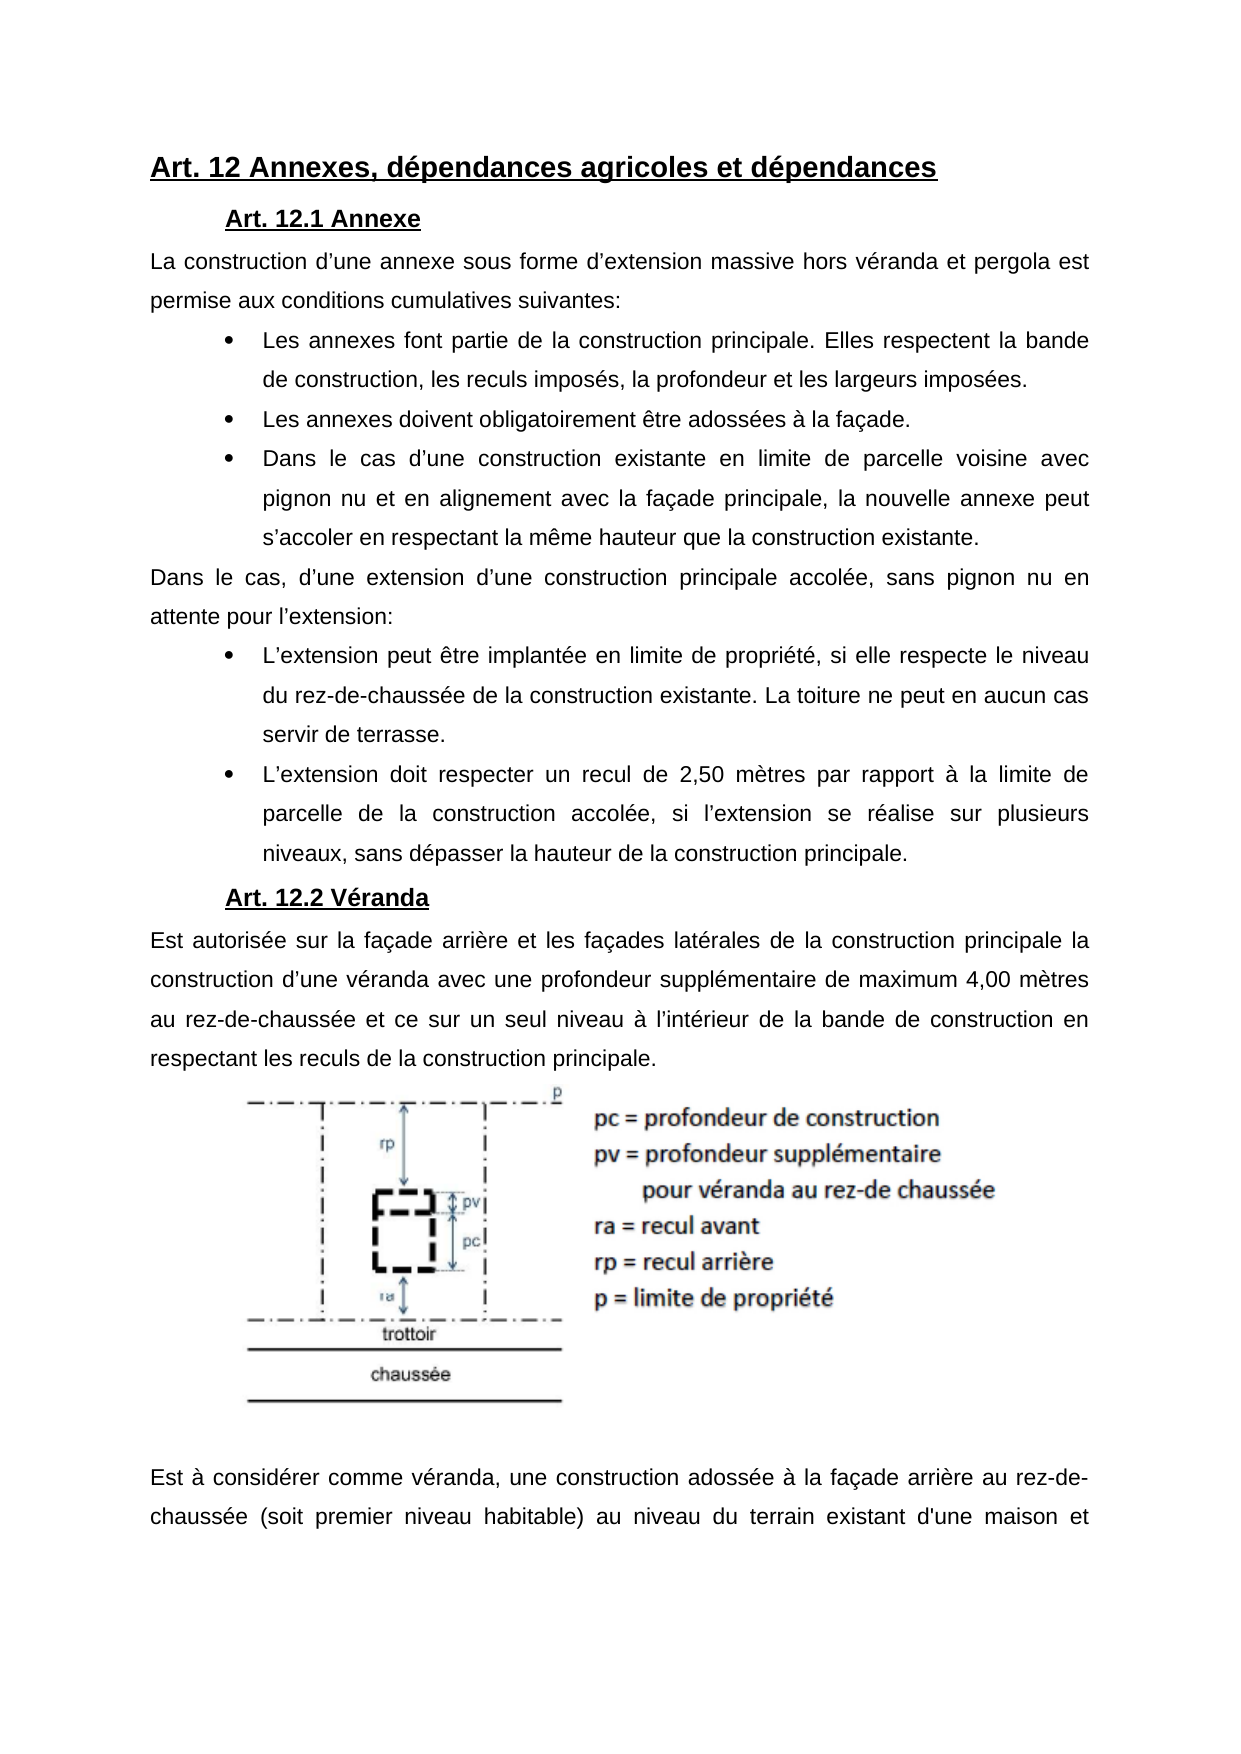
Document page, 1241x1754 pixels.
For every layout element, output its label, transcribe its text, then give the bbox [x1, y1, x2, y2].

subtitle Art. 12.1 Annexe [225, 204, 1090, 233]
list Les annexes doivent obligatoirement être adossées à la façade. [225, 406, 1090, 432]
text La construction d’une annexe sous forme d’extension massive hors véranda et pergola est permise aux conditions cumulatives suivantes: [150, 248, 1090, 313]
list L’extension doit respecter un recul de 2,50 mètres par rapport à la limite de parcelle de la construction accolée, si l’extension se réalise sur plusieurs niveaux, sans dépasser la hauteur de la construction principale. [225, 761, 1090, 866]
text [150, 1464, 1090, 1529]
list L’extension peut être implantée en limite de propriété, si elle respecte le niveau du rez-de-chaussée de la construction existante. La toiture ne peut en aucun cas servir de terrasse. [225, 642, 1090, 748]
text Est autorisée sur la façade arrière et les façades latérales de la construction principale la construction d’une véranda avec une profondeur supplémentaire de maximum 4,00 mètres au rez-de-chaussée et ce sur un seul niveau à l’intérieur de la bande de construction en respectant les reculs de la construction principale. [150, 927, 1090, 1071]
subtitle Art. 12 Annexes, dépendances agricoles et dépendances [150, 150, 1090, 183]
picture [238, 1084, 1003, 1411]
list Dans le cas d’une construction existante en limite de parcelle voisine avec pignon nu et en alignement avec la façade principale, la nouvelle annexe peut s’accoler en respectant la même hauteur que la construction existante. [225, 445, 1090, 550]
subtitle Art. 12.2 Véranda [225, 883, 1090, 912]
list Les annexes font partie de la construction principale. Elles respectent la bande de construction, les reculs imposés, la profondeur et les largeurs imposées. [225, 327, 1090, 392]
text Dans le cas, d’une extension d’une construction principale accolée, sans pignon nu en attente pour l’extension: [150, 563, 1090, 629]
